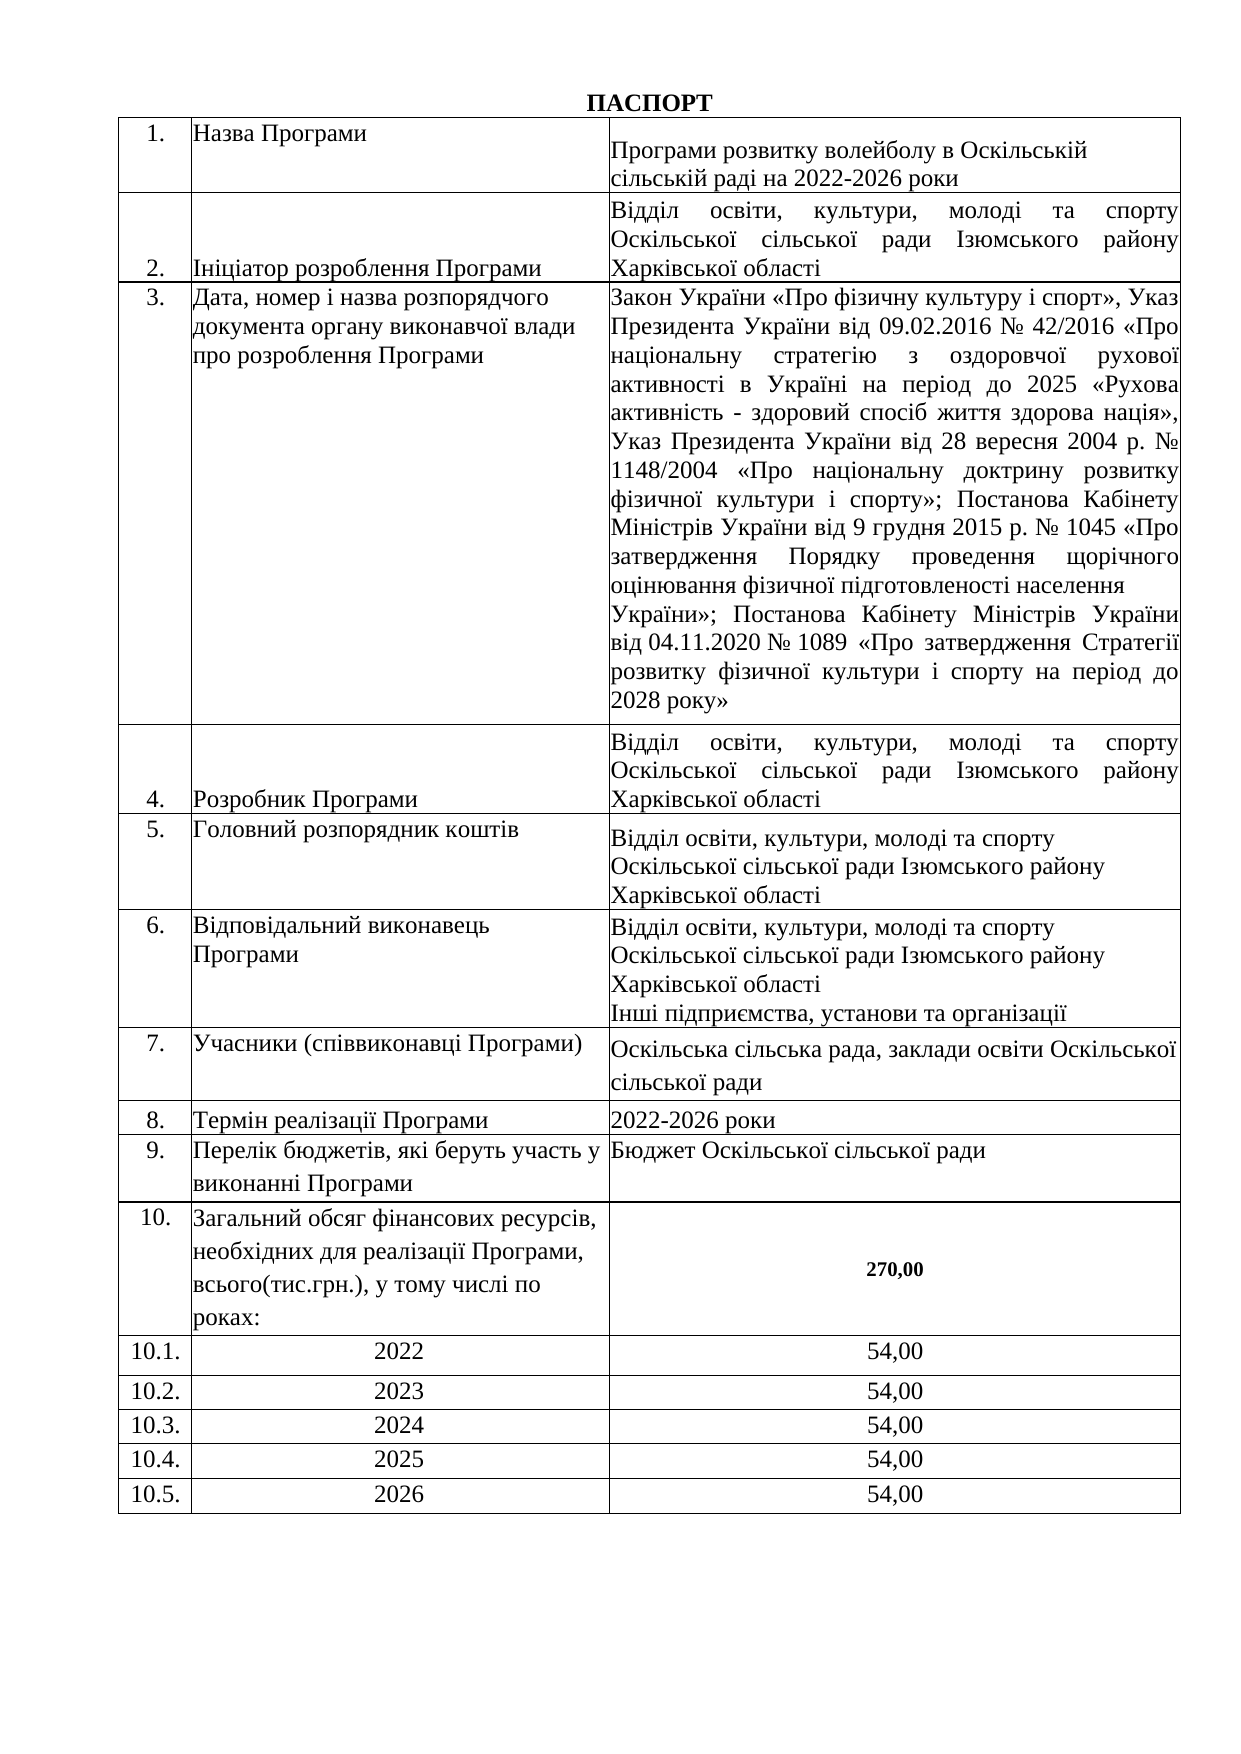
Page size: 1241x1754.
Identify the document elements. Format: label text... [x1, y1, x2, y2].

table_cell Дата, номер і назва розпорядчого документа органу виконавчої влади про розроблення Програми [192, 283, 609, 724]
table_cell 2022 [192, 1336, 609, 1375]
table_cell 10.5. [119, 1479, 191, 1513]
table_cell Відділ освіти, культури, молоді та спорту Оскільської сільської ради Ізюмського району Харківської області [610, 193, 1180, 281]
table_cell 54,00 [610, 1410, 1180, 1443]
table_cell 10. [119, 1203, 191, 1335]
table_cell 4. [119, 725, 191, 813]
table_header 1. [119, 118, 191, 192]
table_cell 2. [119, 193, 191, 281]
table_cell 6. [119, 910, 191, 1027]
table_cell Учасники (співвиконавці Програми) [192, 1028, 609, 1100]
table_cell Термін реалізації Програми [192, 1101, 609, 1134]
table_cell 2023 [192, 1376, 609, 1409]
table_cell 2022-2026 роки [610, 1101, 1180, 1134]
table_cell 2025 [192, 1444, 609, 1478]
table_cell Ініціатор розроблення Програми [192, 193, 609, 281]
table_cell Закон України «Про фізичну культуру і спорт», Указ Президента України від 09.02.2016 № 42/2016 «Про національну стратегію з оздоровчої рухової активності в Україні на період до 2025 «Рухова активність - здоровий спосіб життя здорова нація», Указ Президента України від 28 вересня 2004 р. № 1148/2004 «Про національну доктрину розвитку фізичної культури і спорту»; Постанова Кабінету Міністрів України від 9 грудня 2015 р. № 1045 «Про затвердження Порядку проведення щорічного оцінювання фізичної підготовленості населення України»; Постанова Кабінету Міністрів України від 04.11.2020 № 1089 «Про затвердження Стратегії розвитку фізичної культури і спорту на період до 2028 року» [610, 283, 1180, 724]
table_cell Розробник Програми [192, 725, 609, 813]
table_cell 3. [119, 283, 191, 724]
table_cell Перелік бюджетів, які беруть участь у виконанні Програми [192, 1135, 609, 1201]
table_cell 10.3. [119, 1410, 191, 1443]
table_cell 10.2. [119, 1376, 191, 1409]
table_cell Відділ освіти, культури, молоді та спорту Оскільської сільської ради Ізюмського району Харківської області Інші підприємства, установи та організації [610, 910, 1180, 1027]
table_cell 10.4. [119, 1444, 191, 1478]
table_cell Відповідальний виконавець Програми [192, 910, 609, 1027]
table_header Назва Програми [192, 118, 609, 192]
table_cell Оскільська сільська рада, заклади освіти Оскільської сільської ради [610, 1028, 1180, 1100]
text ПАСПОРТ [148, 88, 1152, 117]
table_cell Головний розпорядник коштів [192, 814, 609, 909]
table_cell 54,00 [610, 1336, 1180, 1375]
table_cell Відділ освіти, культури, молоді та спорту Оскільської сільської ради Ізюмського району Харківської області [610, 725, 1180, 813]
table_cell 270,00 [610, 1203, 1180, 1335]
table_cell 9. [119, 1135, 191, 1201]
table_cell 2026 [192, 1479, 609, 1513]
table_cell 2024 [192, 1410, 609, 1443]
table_header Програми розвитку волейболу в Оскільській сільській раді на 2022-2026 роки [610, 118, 1180, 192]
table_cell 10.1. [119, 1336, 191, 1375]
table_cell 54,00 [610, 1376, 1180, 1409]
table_cell 54,00 [610, 1479, 1180, 1513]
table_cell Бюджет Оскільської сільської ради [610, 1135, 1180, 1201]
table_cell 7. [119, 1028, 191, 1100]
table_cell 5. [119, 814, 191, 909]
table_cell 54,00 [610, 1444, 1180, 1478]
table_cell Відділ освіти, культури, молоді та спорту Оскільської сільської ради Ізюмського району Харківської області [610, 814, 1180, 909]
table_cell Загальний обсяг фінансових ресурсів, необхідних для реалізації Програми, всього(тис.грн.), у тому числі по роках: [192, 1203, 609, 1335]
table_cell 8. [119, 1101, 191, 1134]
